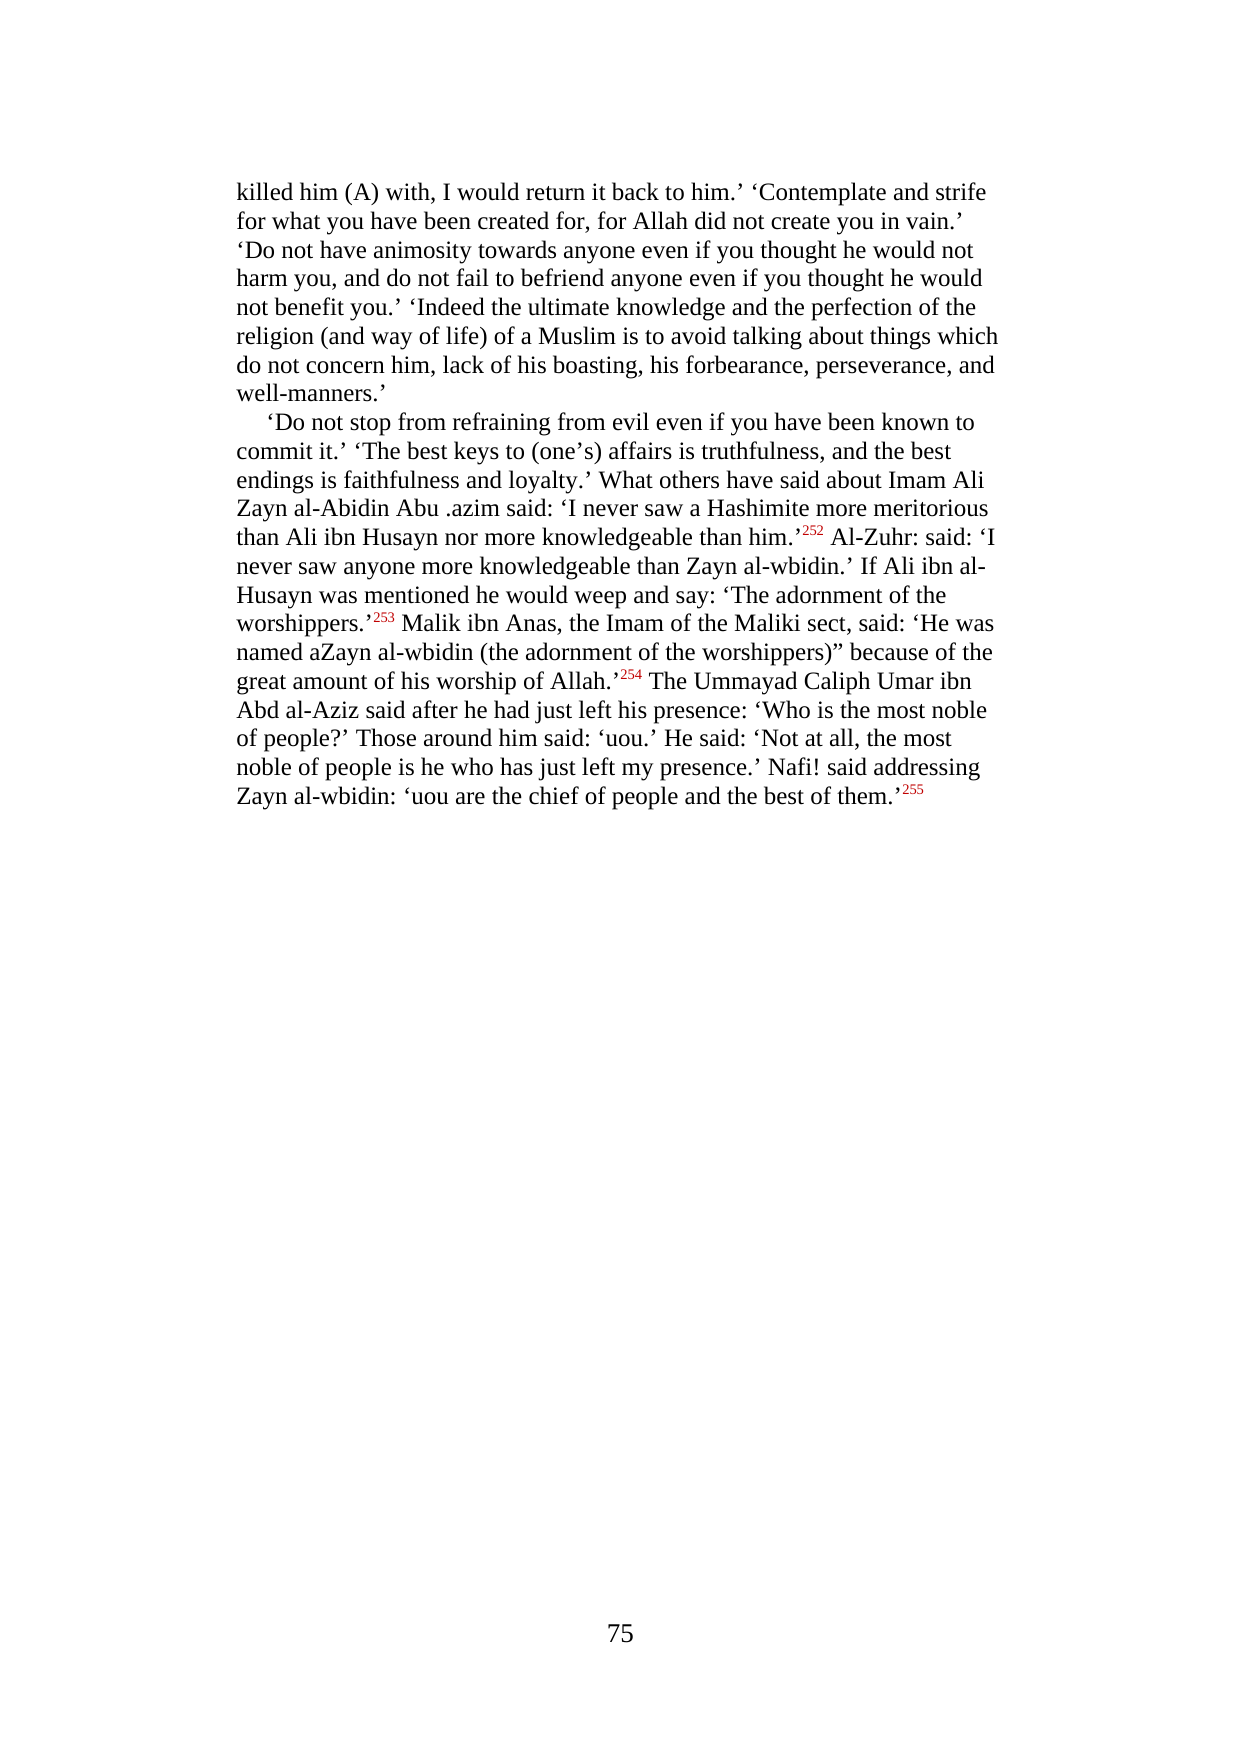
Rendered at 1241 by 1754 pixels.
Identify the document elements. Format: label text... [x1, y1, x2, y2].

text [236, 177, 1004, 407]
text ‘Do not stop from refraining from evil even if you have been known to commit it.’ ‘The best keys to (one’s) affairs is truthfulness, and the best endings is faithfulness and loyalty.’ What others have said about Imam Ali Zayn al-Abidin Abu .azim said: ‘I never saw a Hashimite more meritorious than Ali ibn Husayn nor more knowledgeable than him.’252 Al-Zuhr: said: ‘I never saw anyone more knowledgeable than Zayn al-wbidin.’ If Ali ibn al-Husayn was mentioned he would weep and say: ‘The adornment of the worshippers.’253 Malik ibn Anas, the Imam of the Maliki sect, said: ‘He was named aZayn al-wbidin (the adornment of the worshippers)” because of the great amount of his worship of Allah.’254 The Ummayad Caliph Umar ibn Abd al-Aziz said after he had just left his presence: ‘Who is the most noble of people?’ Those around him said: ‘uou.’ He said: ‘Not at all, the most noble of people is he who has just left my presence.’ Nafi! said addressing Zayn al-wbidin: ‘uou are the chief of people and the best of them.’255 [236, 407, 1004, 810]
